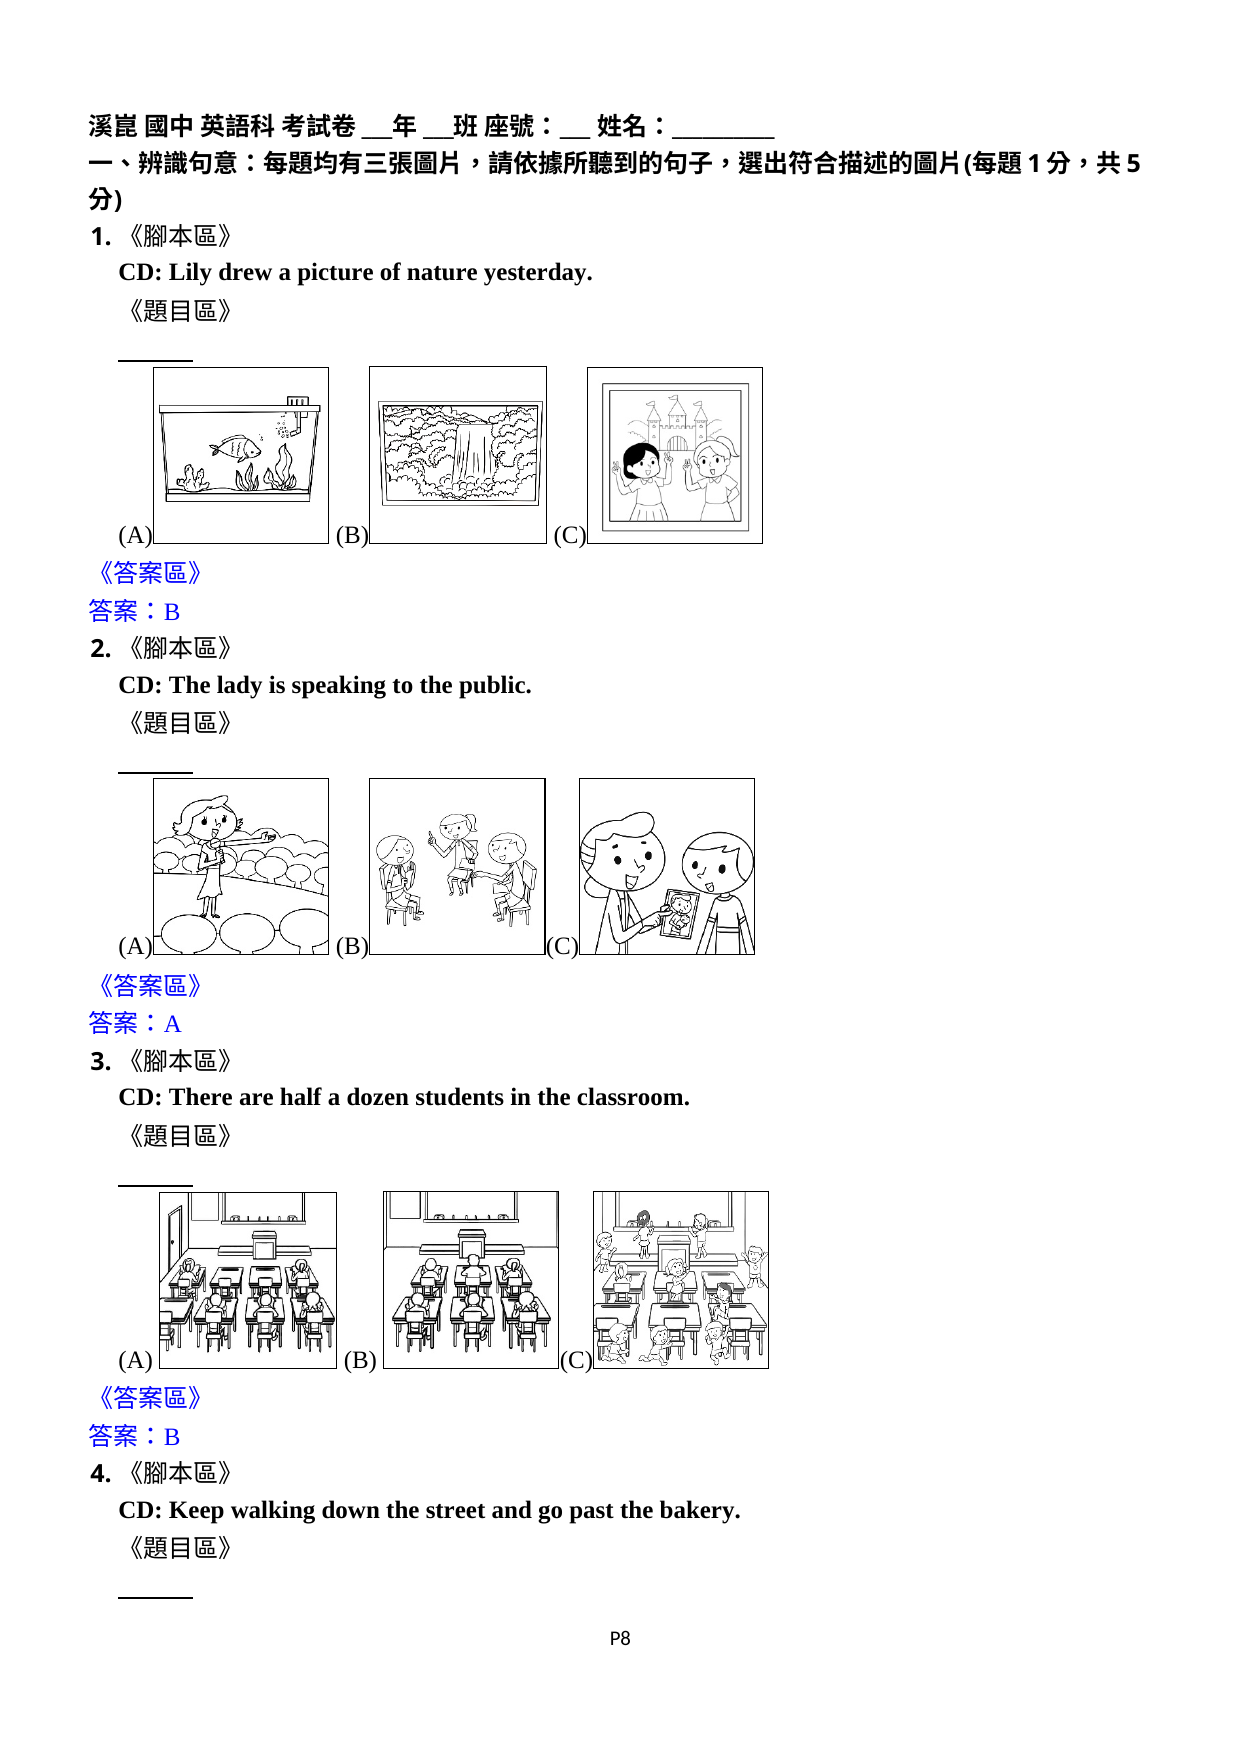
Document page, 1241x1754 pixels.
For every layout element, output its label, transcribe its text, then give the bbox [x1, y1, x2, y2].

text 《答案區》 答案：B [89, 553, 1152, 628]
text 《答案區》 答案：A [89, 966, 1152, 1041]
picture [594, 1192, 768, 1368]
picture [160, 1193, 336, 1368]
list 《腳本區》 CD: Lily drew a picture of nature yesterday. 《題目區》 (A) (B) (C) [118, 216, 1152, 553]
text 溪崑 國中 英語科 考試卷 ___年 ___班 座號：___ 姓名：__________ [89, 107, 1152, 143]
picture [580, 779, 754, 954]
text 一、辨識句意：每題均有三張圖片，請依據所聽到的句子，選出符合描述的圖片(每題1分，共5分) [89, 143, 1152, 216]
picture [588, 368, 762, 543]
picture [154, 368, 328, 543]
picture [370, 779, 544, 954]
picture [154, 779, 328, 954]
text 《答案區》 答案：B [89, 1378, 1152, 1453]
picture [384, 1192, 558, 1368]
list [118, 1453, 1152, 1603]
